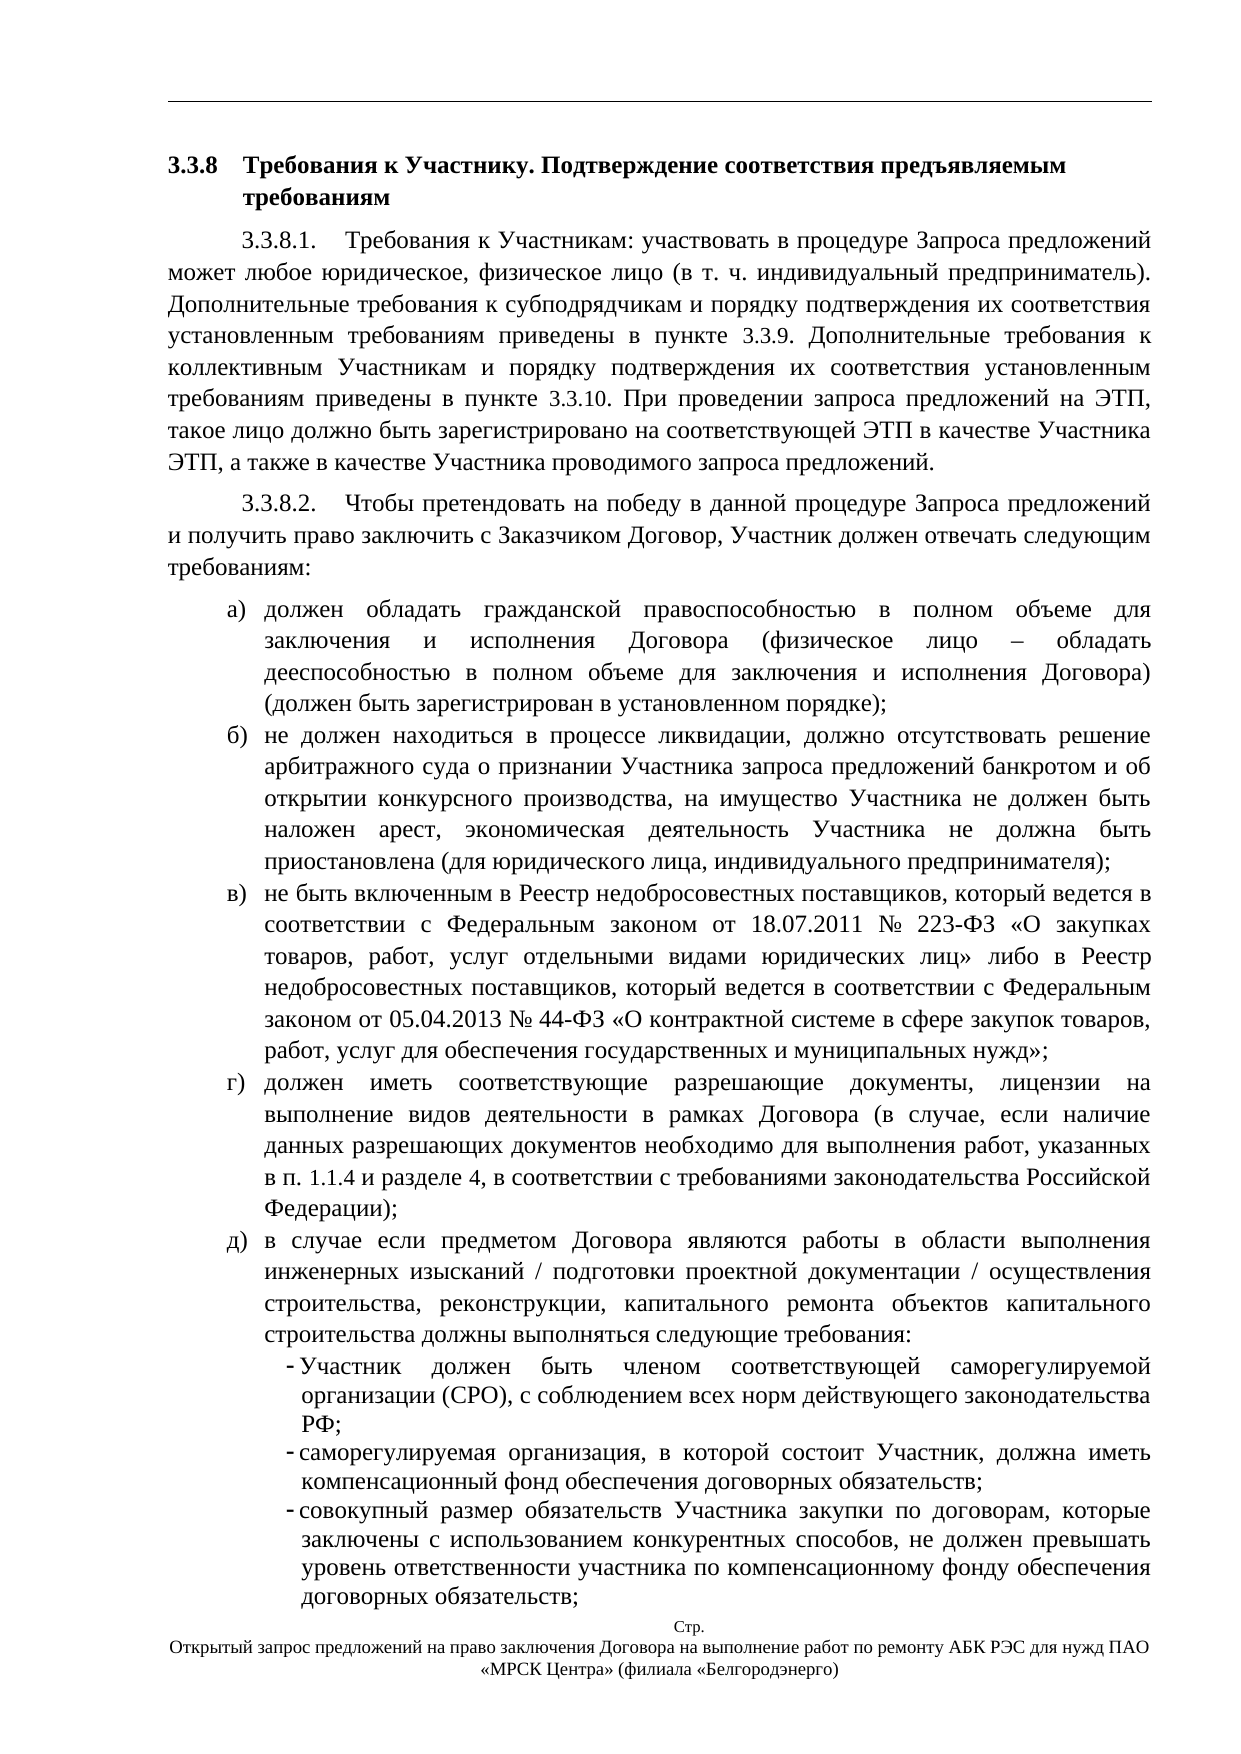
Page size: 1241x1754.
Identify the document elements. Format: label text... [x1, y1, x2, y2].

list Чтобы претендовать на победу в данной процедуре Запроса предложений и получить право заключить с Заказчиком Договор, Участник должен отвечать следующим требованиям: [168, 488, 1152, 580]
list Требования к Участникам: участвовать в процедуре Запроса предложений может любое юридическое, физическое лицо (в т. ч. индивидуальный предприниматель). Дополнительные требования к субподрядчикам и порядку подтверждения их соответствия установленным требованиям приведены в пункте 3.3.9. Дополнительные требования к коллективным Участникам и порядку подтверждения их соответствия установленным требованиям приведены в пункте 3.3.10. При проведении запроса предложений на ЭТП, такое лицо должно быть зарегистрировано на соответствующей ЭТП в качестве Участника ЭТП, а также в качестве Участника проводимого запроса предложений. [168, 226, 1152, 475]
list совокупный размер обязательств Участника закупки по договорам, которые заключены с использованием конкурентных способов, не должен превышать уровень ответственности участника по компенсационному фонду обеспечения договорных обязательств; [286, 1495, 1152, 1610]
subtitle Требования к Участнику. Подтверждение соответствия предъявляемым требованиям [168, 150, 1152, 210]
list должен обладать гражданской правоспособностью в полном объеме для заключения и исполнения Договора (физическое лицо – обладать дееспособностью в полном объеме для заключения и исполнения Договора) (должен быть зарегистрирован в установленном порядке); [227, 594, 1152, 717]
list саморегулируемая организация, в которой состоит Участник, должна иметь компенсационный фонд обеспечения договорных обязательств; [286, 1437, 1152, 1495]
list не должен находиться в процессе ликвидации, должно отсутствовать решение арбитражного суда о признании Участника запроса предложений банкротом и об открытии конкурсного производства, на имущество Участника не должен быть наложен арест, экономическая деятельность Участника не должна быть приостановлена (для юридического лица, индивидуального предпринимателя); [227, 720, 1152, 875]
list не быть включенным в Реестр недобросовестных поставщиков, который ведется в соответствии с Федеральным законом от 18.07.2011 № 223-ФЗ «О закупках товаров, работ, услуг отдельными видами юридических лиц» либо в Реестр недобросовестных поставщиков, который ведется в соответствии с Федеральным законом от 05.04.2013 № 44-ФЗ «О контрактной системе в сфере закупок товаров, работ, услуг для обеспечения государственных и муниципальных нужд»; [227, 878, 1152, 1064]
list в случае если предметом Договора являются работы в области выполнения инженерных изысканий / подготовки проектной документации / осуществления строительства, реконструкции, капитального ремонта объектов капитального строительства должны выполняться следующие требования: [227, 1225, 1152, 1348]
list должен иметь соответствующие разрешающие документы, лицензии на выполнение видов деятельности в рамках Договора (в случае, если наличие данных разрешающих документов необходимо для выполнения работ, указанных в п. 1.1.4 и разделе 4, в соответствии с требованиями законодательства Российской Федерации); [227, 1067, 1152, 1222]
list Участник должен быть членом соответствующей саморегулируемой организации (СРО), с соблюдением всех норм действующего законодательства РФ; [286, 1351, 1152, 1437]
